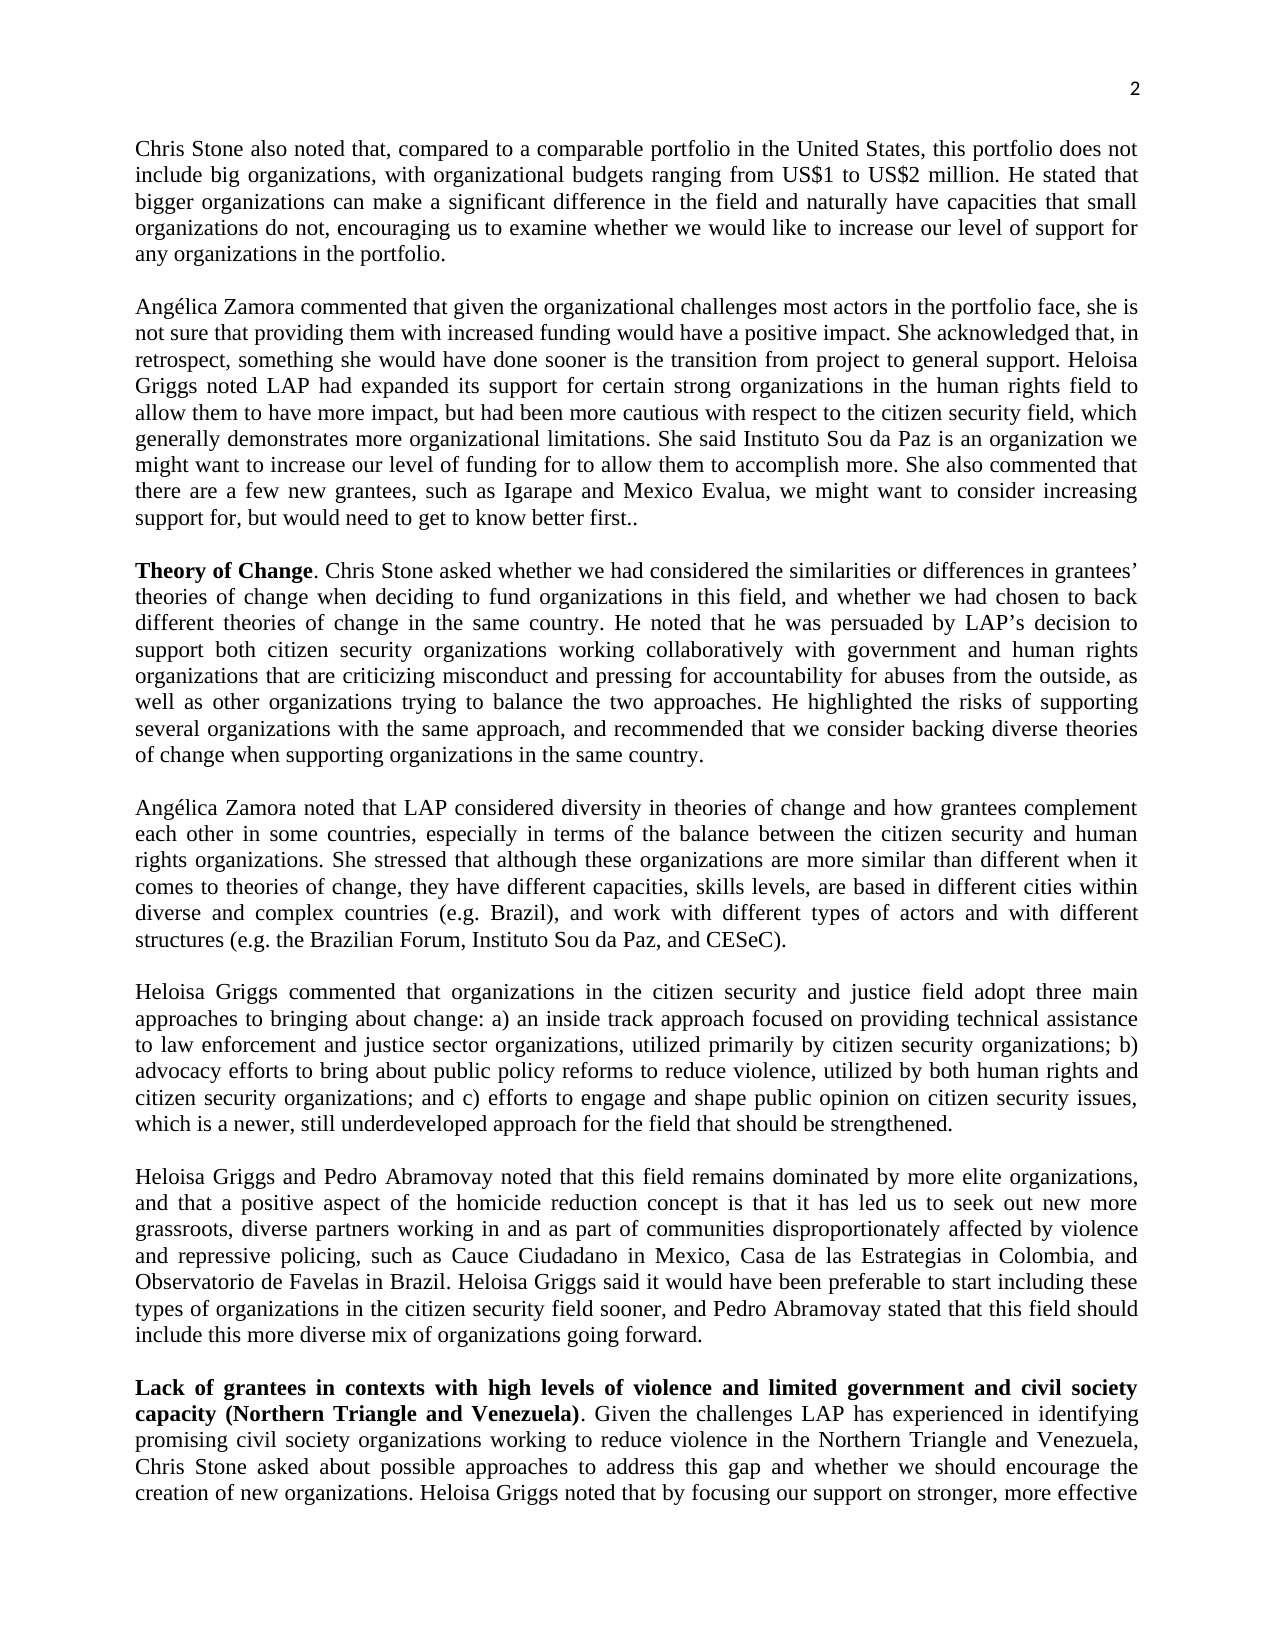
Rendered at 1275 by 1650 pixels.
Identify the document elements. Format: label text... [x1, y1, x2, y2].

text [135, 1374, 1140, 1505]
text Heloisa Griggs and Pedro Abramovay noted that this field remains dominated by more elite organizations, and that a positive aspect of the homicide reduction concept is that it has led us to seek out new more grassroots, diverse partners working in and as part of communities disproportionately affected by violence and repressive policing, such as Cauce Ciudadano in Mexico, Casa de las Estrategias in Colombia, and Observatorio de Favelas in Brazil. Heloisa Griggs said it would have been preferable to start including these types of organizations in the citizen security field sooner, and Pedro Abramovay stated that this field should include this more diverse mix of organizations going forward. [135, 1163, 1140, 1347]
text Angélica Zamora commented that given the organizational challenges most actors in the portfolio face, she is not sure that providing them with increased funding would have a positive impact. She acknowledged that, in retrospect, something she would have done sooner is the transition from project to general support. Heloisa Griggs noted LAP had expanded its support for certain strong organizations in the human rights field to allow them to have more impact, but had been more cautious with respect to the citizen security field, which generally demonstrates more organizational limitations. She said Instituto Sou da Paz is an organization we might want to increase our level of funding for to allow them to accomplish more. She also commented that there are a few new grantees, such as Igarape and Mexico Evalua, we might want to consider increasing support for, but would need to get to know better first.. [135, 293, 1140, 530]
text Chris Stone also noted that, compared to a comparable portfolio in the United States, this portfolio does not include big organizations, with organizational budgets ranging from US$1 to US$2 million. He stated that bigger organizations can make a significant difference in the field and naturally have capacities that small organizations do not, encouraging us to examine whether we would like to increase our level of support for any organizations in the portfolio. [135, 135, 1140, 267]
text Angélica Zamora noted that LAP considered diversity in theories of change and how grantees complement each other in some countries, especially in terms of the balance between the citizen security and human rights organizations. She stressed that although these organizations are more similar than different when it comes to theories of change, they have different capacities, skills levels, are based in different cities within diverse and complex countries (e.g. Brazil), and work with different types of actors and with different structures (e.g. the Brazilian Forum, Instituto Sou da Paz, and CESeC). [135, 794, 1140, 952]
text Heloisa Griggs commented that organizations in the citizen security and justice field adopt three main approaches to bringing about change: a) an inside track approach focused on providing technical assistance to law enforcement and justice sector organizations, utilized primarily by citizen security organizations; b) advocacy efforts to bring about public policy reforms to reduce violence, utilized by both human rights and citizen security organizations; and c) efforts to engage and shape public opinion on citizen security issues, which is a newer, still underdeveloped approach for the field that should be strengthened. [135, 978, 1140, 1136]
text Theory of Change. Chris Stone asked whether we had considered the similarities or differences in grantees’ theories of change when deciding to fund organizations in this field, and whether we had chosen to back different theories of change in the same country. He noted that he was persuaded by LAP’s decision to support both citizen security organizations working collaboratively with government and human rights organizations that are criticizing misconduct and pressing for accountability for abuses from the outside, as well as other organizations trying to balance the two approaches. He highlighted the risks of supporting several organizations with the same approach, and recommended that we consider backing diverse theories of change when supporting organizations in the same country. [135, 557, 1140, 767]
